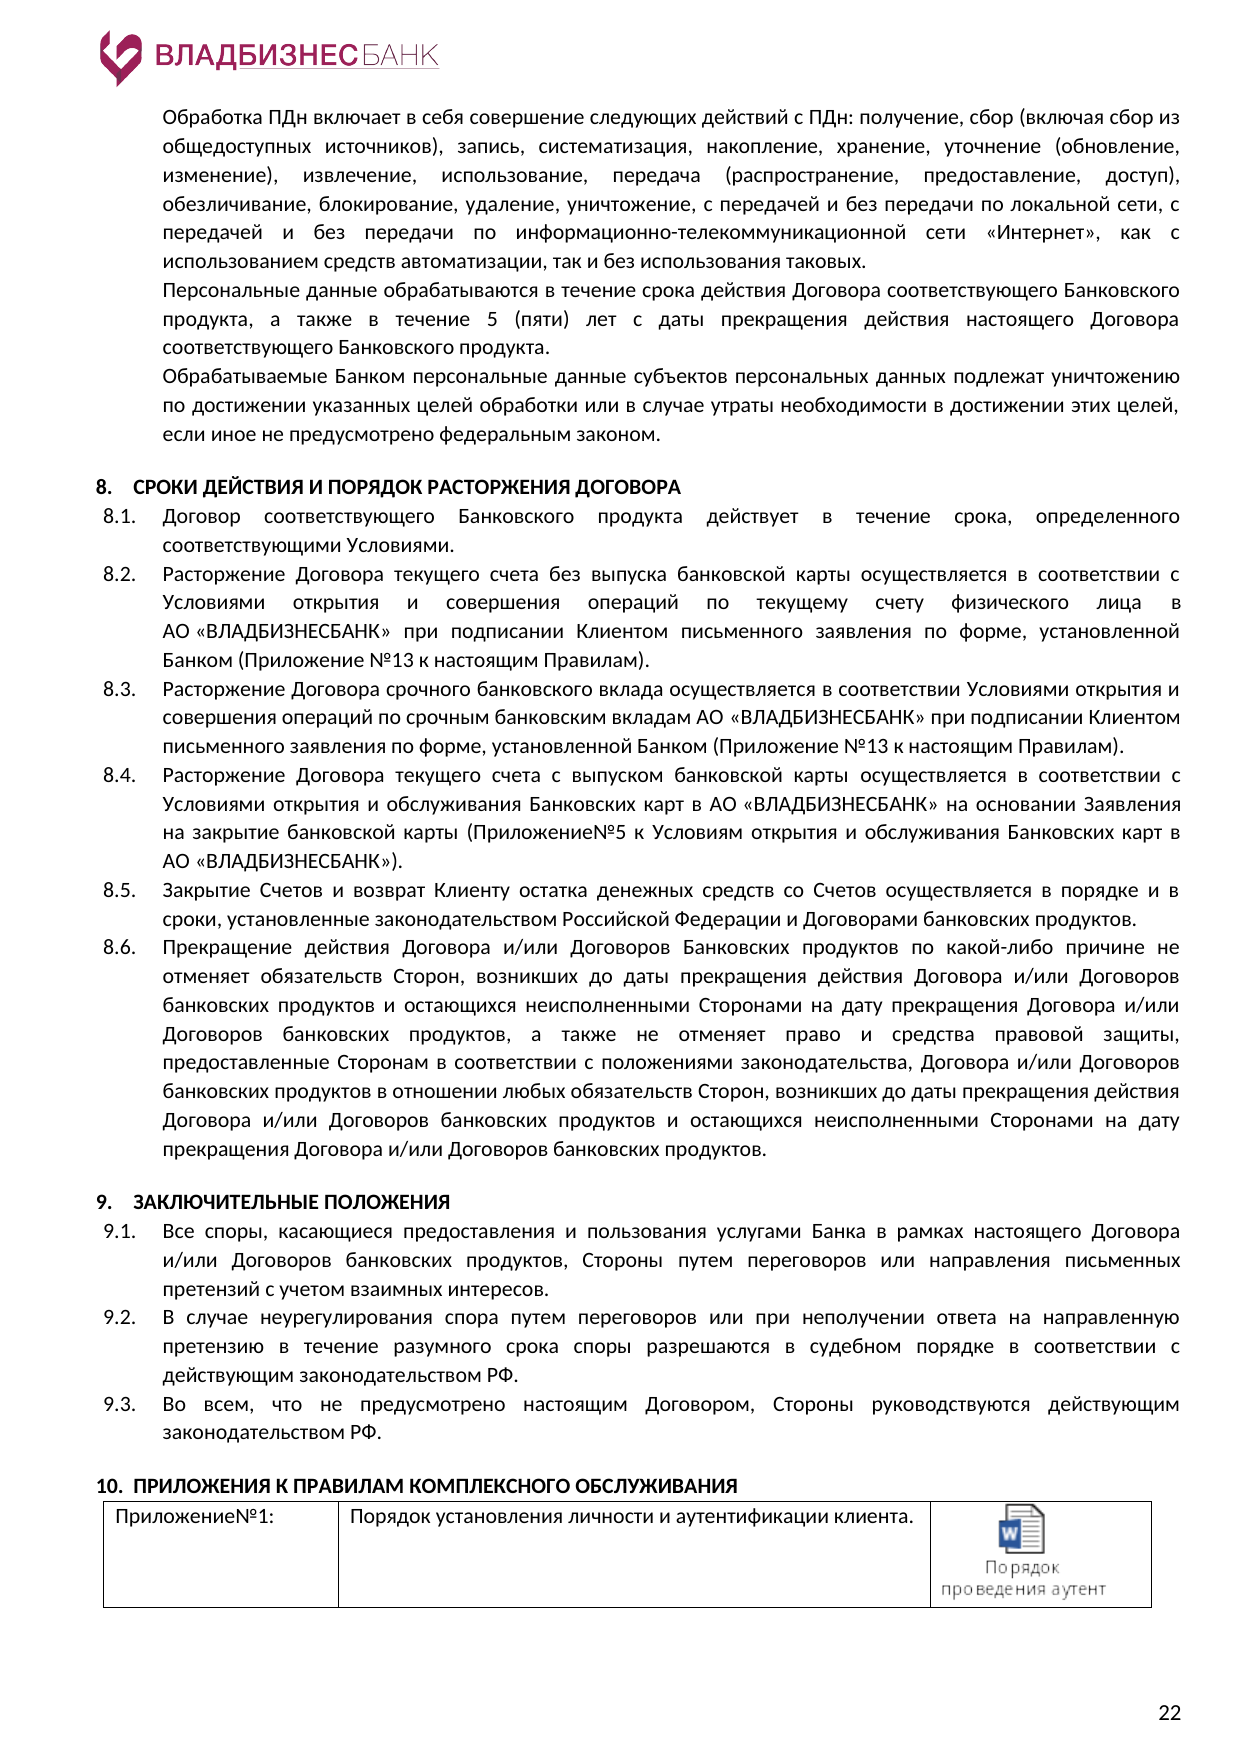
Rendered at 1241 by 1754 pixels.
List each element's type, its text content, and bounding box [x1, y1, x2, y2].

list Обрабатываемые Банком персональные данные субъектов персональных данных подлежат уничтожению по достижении указанных целей обработки или в случае утраты необходимости в достижении этих целей, если иное не предусмотрено федеральным законом. [162, 362, 1181, 446]
subtitle ПРИЛОЖЕНИЯ К ПРАВИЛАМ КОМПЛЕКСНОГО ОБСЛУЖИВАНИЯ [96, 1472, 1181, 1499]
list Расторжение Договора текущего счета без выпуска банковской карты осуществляется в соответствии с Условиями открытия и совершения операций по текущему счету физического лица в АО «ВЛАДБИЗНЕСБАНК» при подписании Клиентом письменного заявления по форме, установленной Банком (Приложение №13 к настоящим Правилам). [103, 560, 1181, 673]
list Договор соответствующего Банковского продукта действует в течение срока, определенного соответствующими Условиями. [103, 502, 1181, 558]
list Персональные данные обрабатываются в течение срока действия Договора соответствующего Банковского продукта, а также в течение 5 (пяти) лет с даты прекращения действия настоящего Договора соответствующего Банковского продукта. [162, 276, 1181, 360]
table_header Порядок установления личности и аутентификации клиента. [339, 1502, 930, 1607]
list Во всем, что не предусмотрено настоящим Договором, Стороны руководствуются действующим законодательством РФ. [103, 1390, 1181, 1445]
list В случае неурегулирования спора путем переговоров или при неполучении ответа на направленную претензию в течение разумного срока споры разрешаются в судебном порядке в соответствии с действующим законодательством РФ. [103, 1303, 1181, 1388]
list Расторжение Договора текущего счета с выпуском банковской карты осуществляется в соответствии с Условиями открытия и обслуживания Банковских карт в АО «ВЛАДБИЗНЕСБАНК» на основании Заявления на закрытие банковской карты (Приложение№5 к Условиям открытия и обслуживания Банковских карт в АО «ВЛАДБИЗНЕСБАНК»). [103, 761, 1181, 874]
list Все споры, касающиеся предоставления и пользования услугами Банка в рамках настоящего Договора и/или Договоров банковских продуктов, Стороны путем переговоров или направления письменных претензий с учетом взаимных интересов. [103, 1217, 1181, 1301]
picture [59, 29, 480, 89]
list Закрытие Счетов и возврат Клиенту остатка денежных средств со Счетов осуществляется в порядке и в сроки, установленные законодательством Российской Федерации и Договорами банковских продуктов. [103, 876, 1181, 931]
subtitle ЗАКЛЮЧИТЕЛЬНЫЕ ПОЛОЖЕНИЯ [96, 1188, 1181, 1215]
table_header [931, 1502, 1151, 1607]
list Обработка ПДн включает в себя совершение следующих действий с ПДн: получение, сбор (включая сбор из общедоступных источников), запись, систематизация, накопление, хранение, уточнение (обновление, изменение), извлечение, использование, передача (распространение, предоставление, доступ), обезличивание, блокирование, удаление, уничтожение, с передачей и без передачи по локальной сети, с передачей и без передачи по информационно-телекоммуникационной сети «Интернет», как с использованием средств автоматизации, так и без использования таковых. [162, 103, 1181, 274]
list Расторжение Договора срочного банковского вклада осуществляется в соответствии Условиями открытия и совершения операций по срочным банковским вкладам АО «ВЛАДБИЗНЕСБАНК» при подписании Клиентом письменного заявления по форме, установленной Банком (Приложение №13 к настоящим Правилам). [103, 675, 1181, 759]
list Прекращение действия Договора и/или Договоров Банковских продуктов по какой-либо причине не отменяет обязательств Сторон, возникших до даты прекращения действия Договора и/или Договоров банковских продуктов и остающихся неисполненными Сторонами на дату прекращения Договора и/или Договоров банковских продуктов, а также не отменяет право и средства правовой защиты, предоставленные Сторонам в соответствии с положениями законодательства, Договора и/или Договоров банковских продуктов в отношении любых обязательств Сторон, возникших до даты прекращения действия Договора и/или Договоров банковских продуктов и остающихся неисполненными Сторонами на дату прекращения Договора и/или Договоров банковских продуктов. [103, 933, 1181, 1161]
table_header Приложение№1: [104, 1502, 338, 1607]
subtitle СРОКИ ДЕЙСТВИЯ И ПОРЯДОК РАСТОРЖЕНИЯ ДОГОВОРА [96, 473, 1181, 500]
